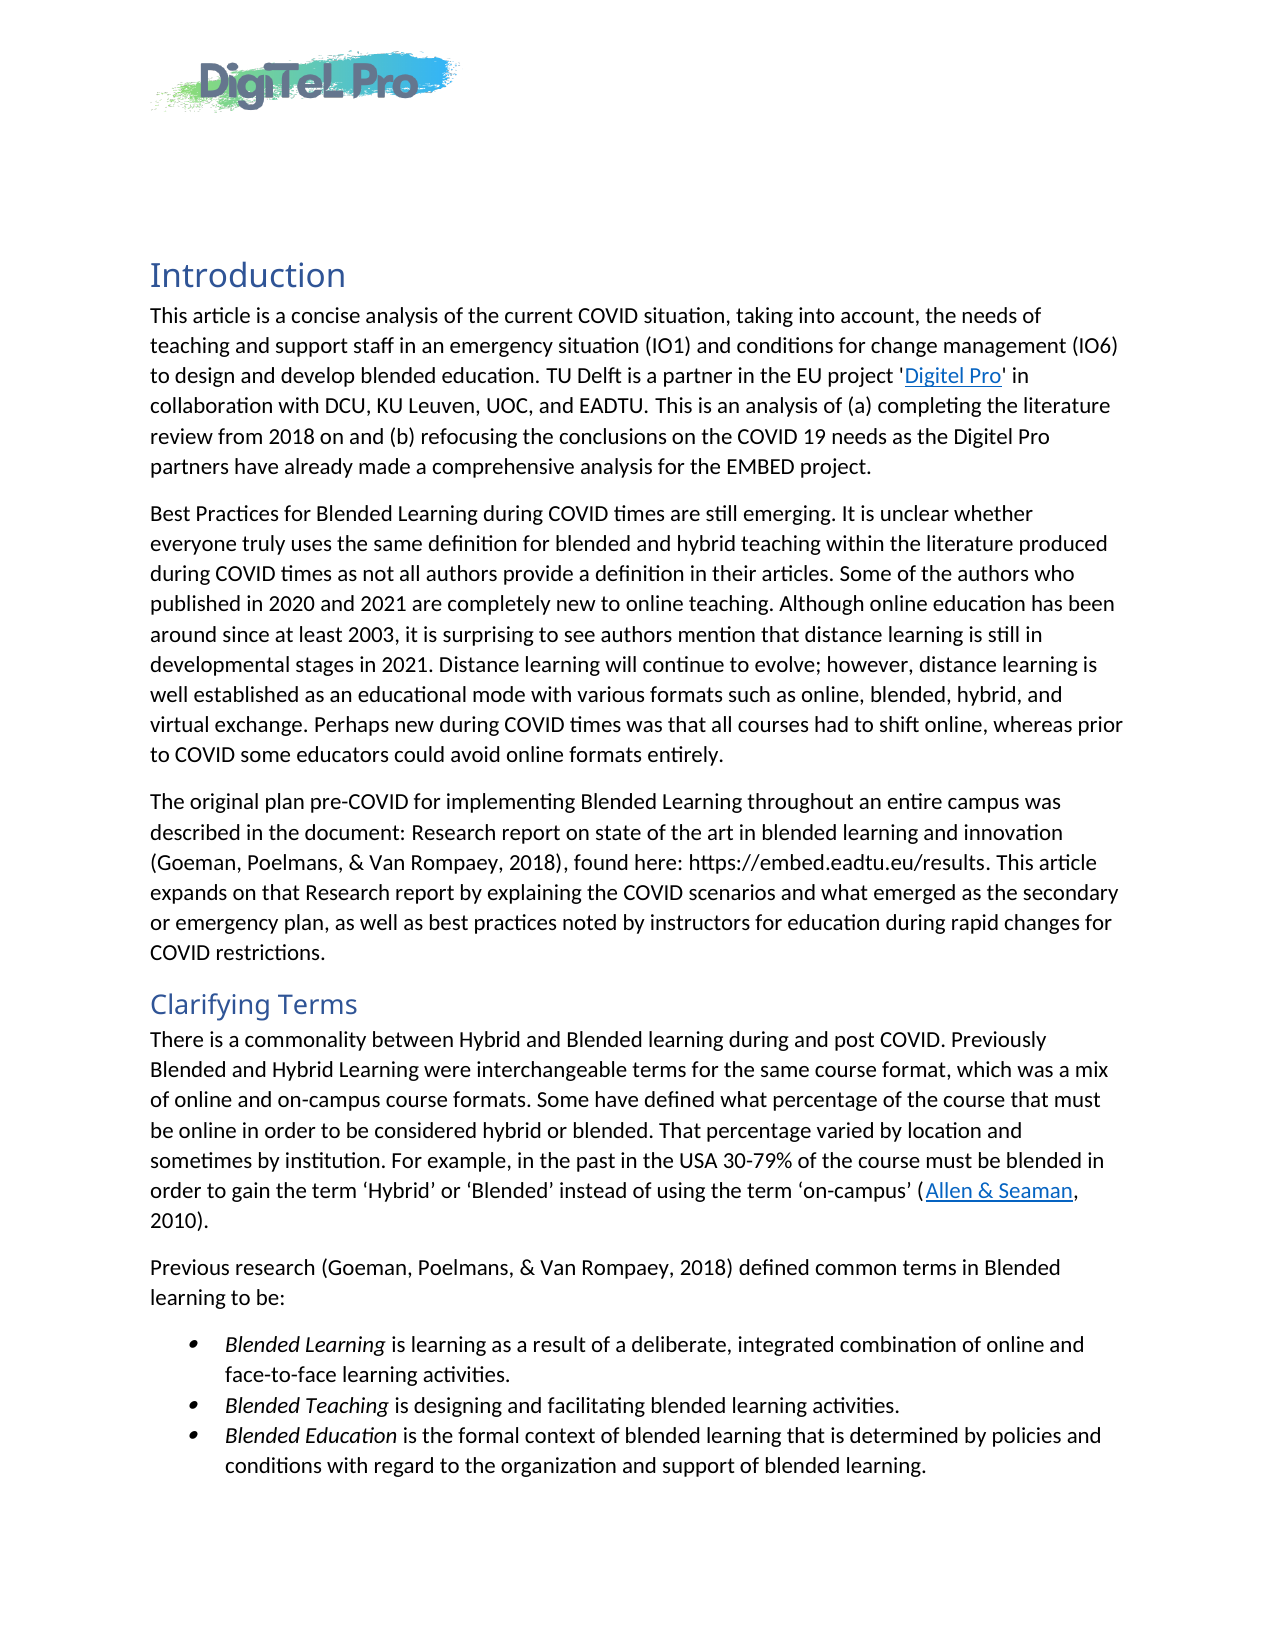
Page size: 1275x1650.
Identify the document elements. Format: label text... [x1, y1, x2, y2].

list Blended Learning is learning as a result of a deliberate, integrated combination of online and face-to-face learning activities. [187, 1330, 1125, 1389]
subtitle Clarifying Terms [150, 985, 1125, 1022]
text Previous research defined common terms in Blended learning to be: [150, 1253, 1125, 1312]
list Blended Education is the formal context of blended learning that is determined by policies and conditions with regard to the organization and support of blended learning. [187, 1421, 1125, 1479]
picture [150, 37, 463, 126]
text This article is a concise analysis of the current COVID situation, taking into account, the needs of teaching and support staff in an emergency situation (IO1) and conditions for change management (IO6) to design and develop blended education. TU Delft is a partner in the EU project 'Digitel Pro' in collaboration with DCU, KU Leuven, UOC, and EADTU. This is an analysis of (a) completing the literature review from 2018 on and (b) refocusing the conclusions on the COVID 19 needs as the Digitel Pro partners have already made a comprehensive analysis for the EMBED project. [150, 301, 1125, 480]
text The original plan pre-COVID for implementing Blended Learning throughout an entire campus was described in the document: Research report on state of the art in blended learning and innovation , found here: https://embed.eadtu.eu/results. This article expands on that Research report by explaining the COVID scenarios and what emerged as the secondary or emergency plan, as well as best practices noted by instructors for education during rapid changes for COVID restrictions. [150, 787, 1125, 967]
text There is a commonality between Hybrid and Blended learning during and post COVID. Previously Blended and Hybrid Learning were interchangeable terms for the same course format, which was a mix of online and on-campus course formats. Some have defined what percentage of the course that must be online in order to be considered hybrid or blended. That percentage varied by location and sometimes by institution. For example, in the past in the USA 30-79% of the course must be blended in order to gain the term ‘Hybrid’ or ‘Blended’ instead of using the term ‘on-campus’ (Allen & Seaman, 2010). [150, 1025, 1125, 1234]
subtitle Introduction [150, 252, 1125, 297]
text Best Practices for Blended Learning during COVID times are still emerging. It is unclear whether everyone truly uses the same definition for blended and hybrid teaching within the literature produced during COVID times as not all authors provide a definition in their articles. Some of the authors who published in 2020 and 2021 are completely new to online teaching. Although online education has been around since at least 2003, it is surprising to see authors mention that distance learning is still in developmental stages in 2021. Distance learning will continue to evolve; however, distance learning is well established as an educational mode with various formats such as online, blended, hybrid, and virtual exchange. Perhaps new during COVID times was that all courses had to shift online, whereas prior to COVID some educators could avoid online formats entirely. [150, 499, 1125, 769]
list Blended Teaching is designing and facilitating blended learning activities. [187, 1391, 1125, 1419]
